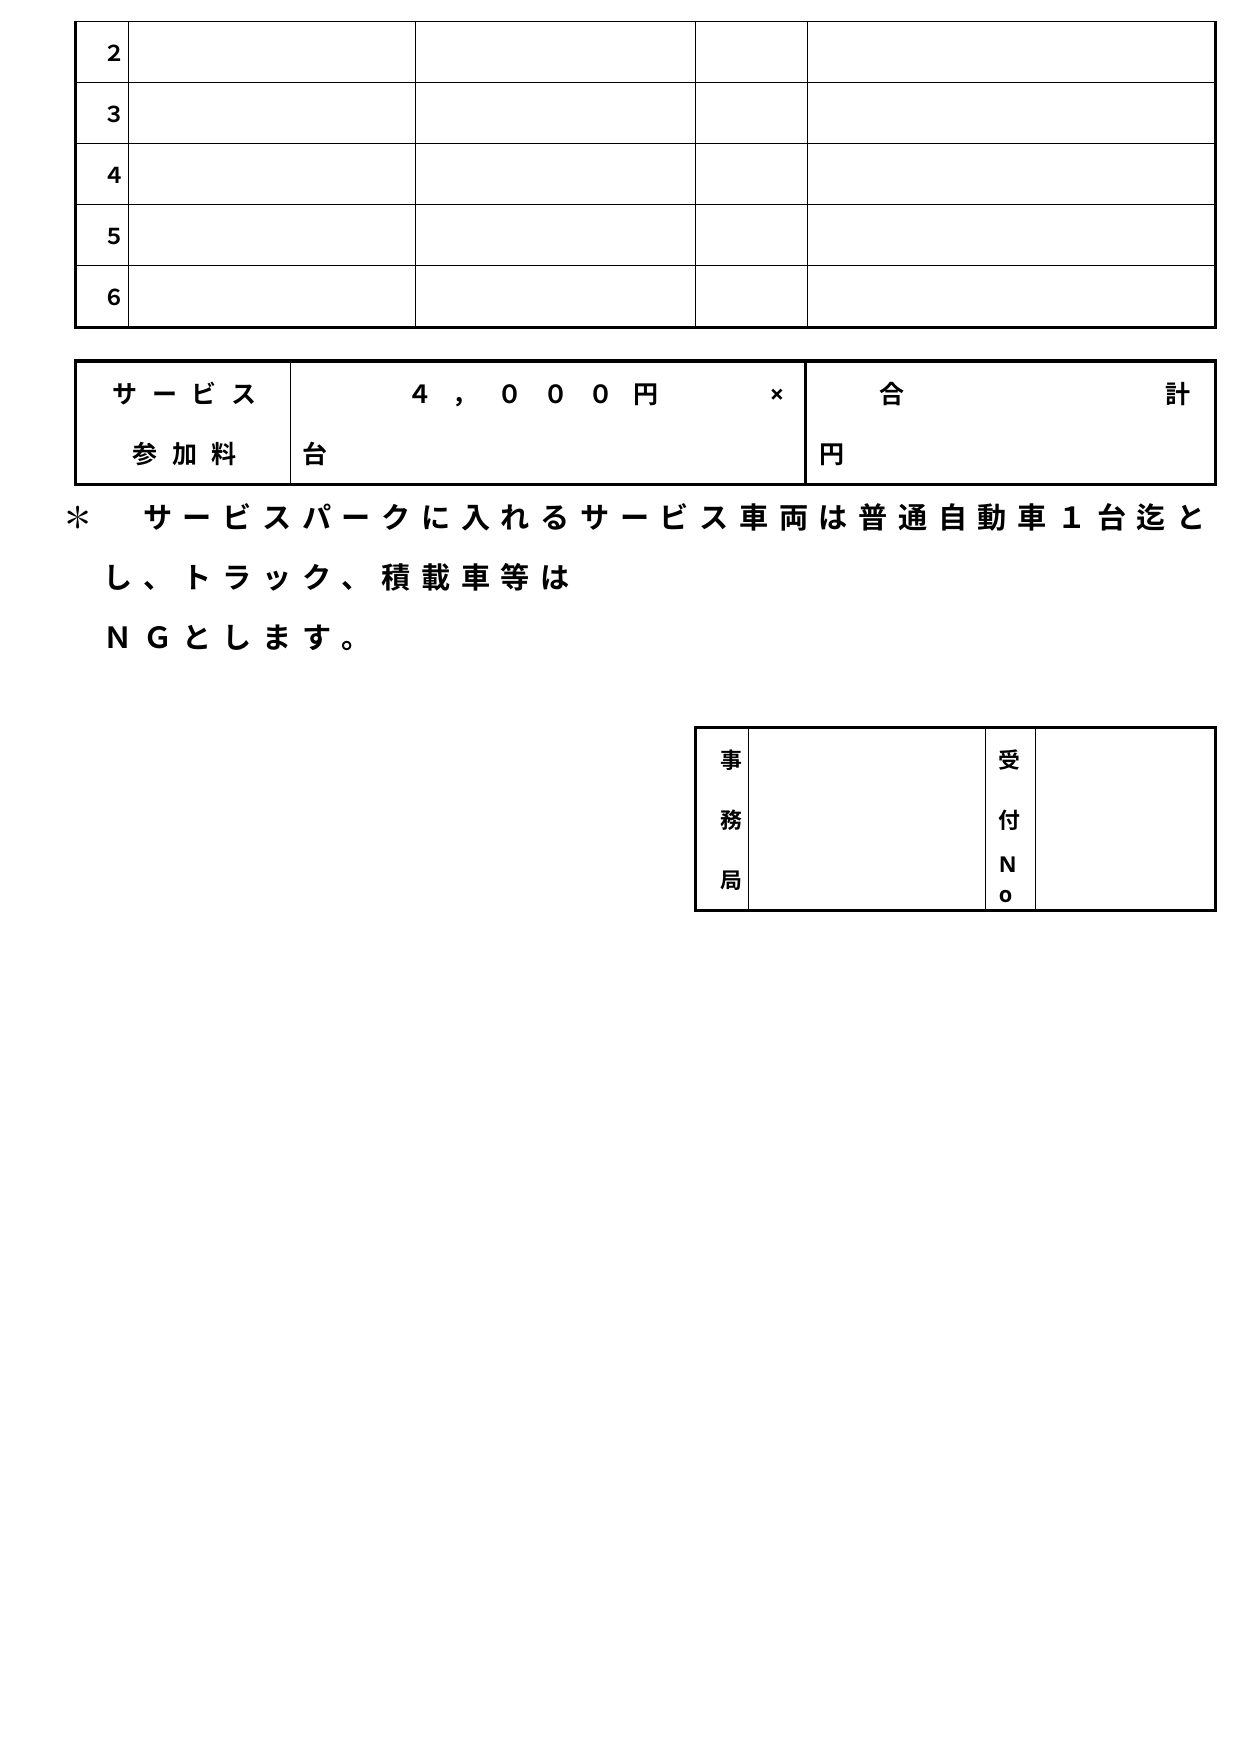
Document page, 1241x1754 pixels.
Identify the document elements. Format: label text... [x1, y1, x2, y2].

table_cell [808, 83, 1214, 143]
table_cell ５ [77, 205, 128, 265]
table_cell [416, 83, 695, 143]
table_cell [696, 22, 807, 82]
table_cell [808, 22, 1214, 82]
table_cell [129, 205, 415, 265]
table_cell [696, 83, 807, 143]
table_header サービス参加料 [77, 363, 290, 482]
table_cell ２ [77, 22, 128, 82]
table_header 受 付 No [986, 729, 1035, 909]
table_cell [808, 144, 1214, 204]
table_cell ６ [77, 266, 128, 326]
table_header 事 務 局 [697, 729, 748, 909]
table_cell [416, 266, 695, 326]
table_cell [808, 266, 1214, 326]
table_cell ３ [77, 83, 128, 143]
table_cell [696, 144, 807, 204]
table_cell [696, 205, 807, 265]
table_cell [696, 266, 807, 326]
table_cell ４ [77, 144, 128, 204]
text ＮＧとします。 [62, 606, 1217, 666]
table_cell [129, 83, 415, 143]
table_cell [808, 205, 1214, 265]
list サービスパークに入れるサービス車両は普通自動車１台迄とし、トラック、積載車等は [62, 486, 1217, 606]
table_header 合計 円 [807, 363, 1214, 482]
table_cell [416, 205, 695, 265]
table_header [749, 729, 985, 909]
table_cell [129, 22, 415, 82]
table_cell [129, 144, 415, 204]
table_cell [416, 144, 695, 204]
table_header ４，０００円 × 台 [291, 363, 804, 482]
table_header [1036, 729, 1214, 909]
table_cell [416, 22, 695, 82]
table_cell [129, 266, 415, 326]
